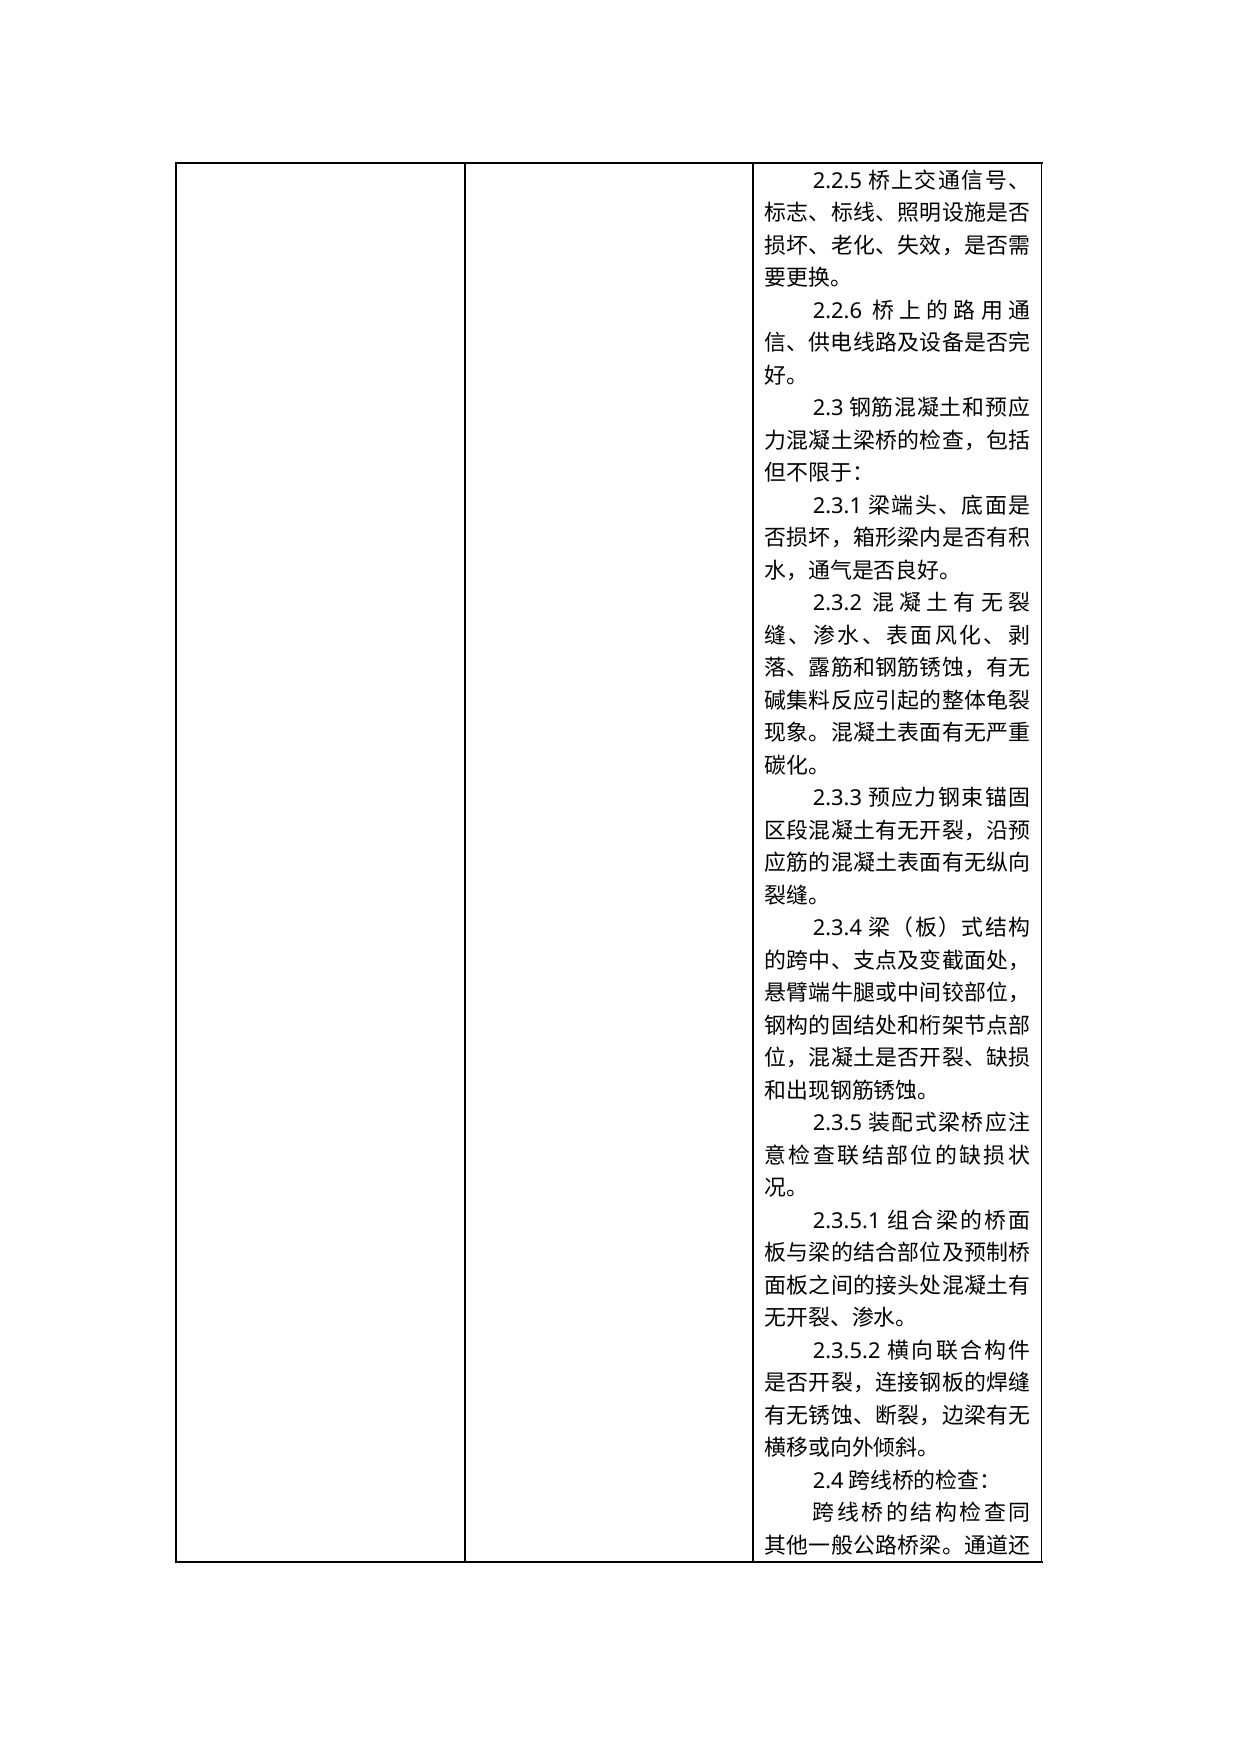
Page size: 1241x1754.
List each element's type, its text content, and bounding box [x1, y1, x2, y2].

table_cell [466, 164, 752, 1561]
table_cell 3 [177, 164, 464, 1561]
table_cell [754, 164, 1041, 1561]
